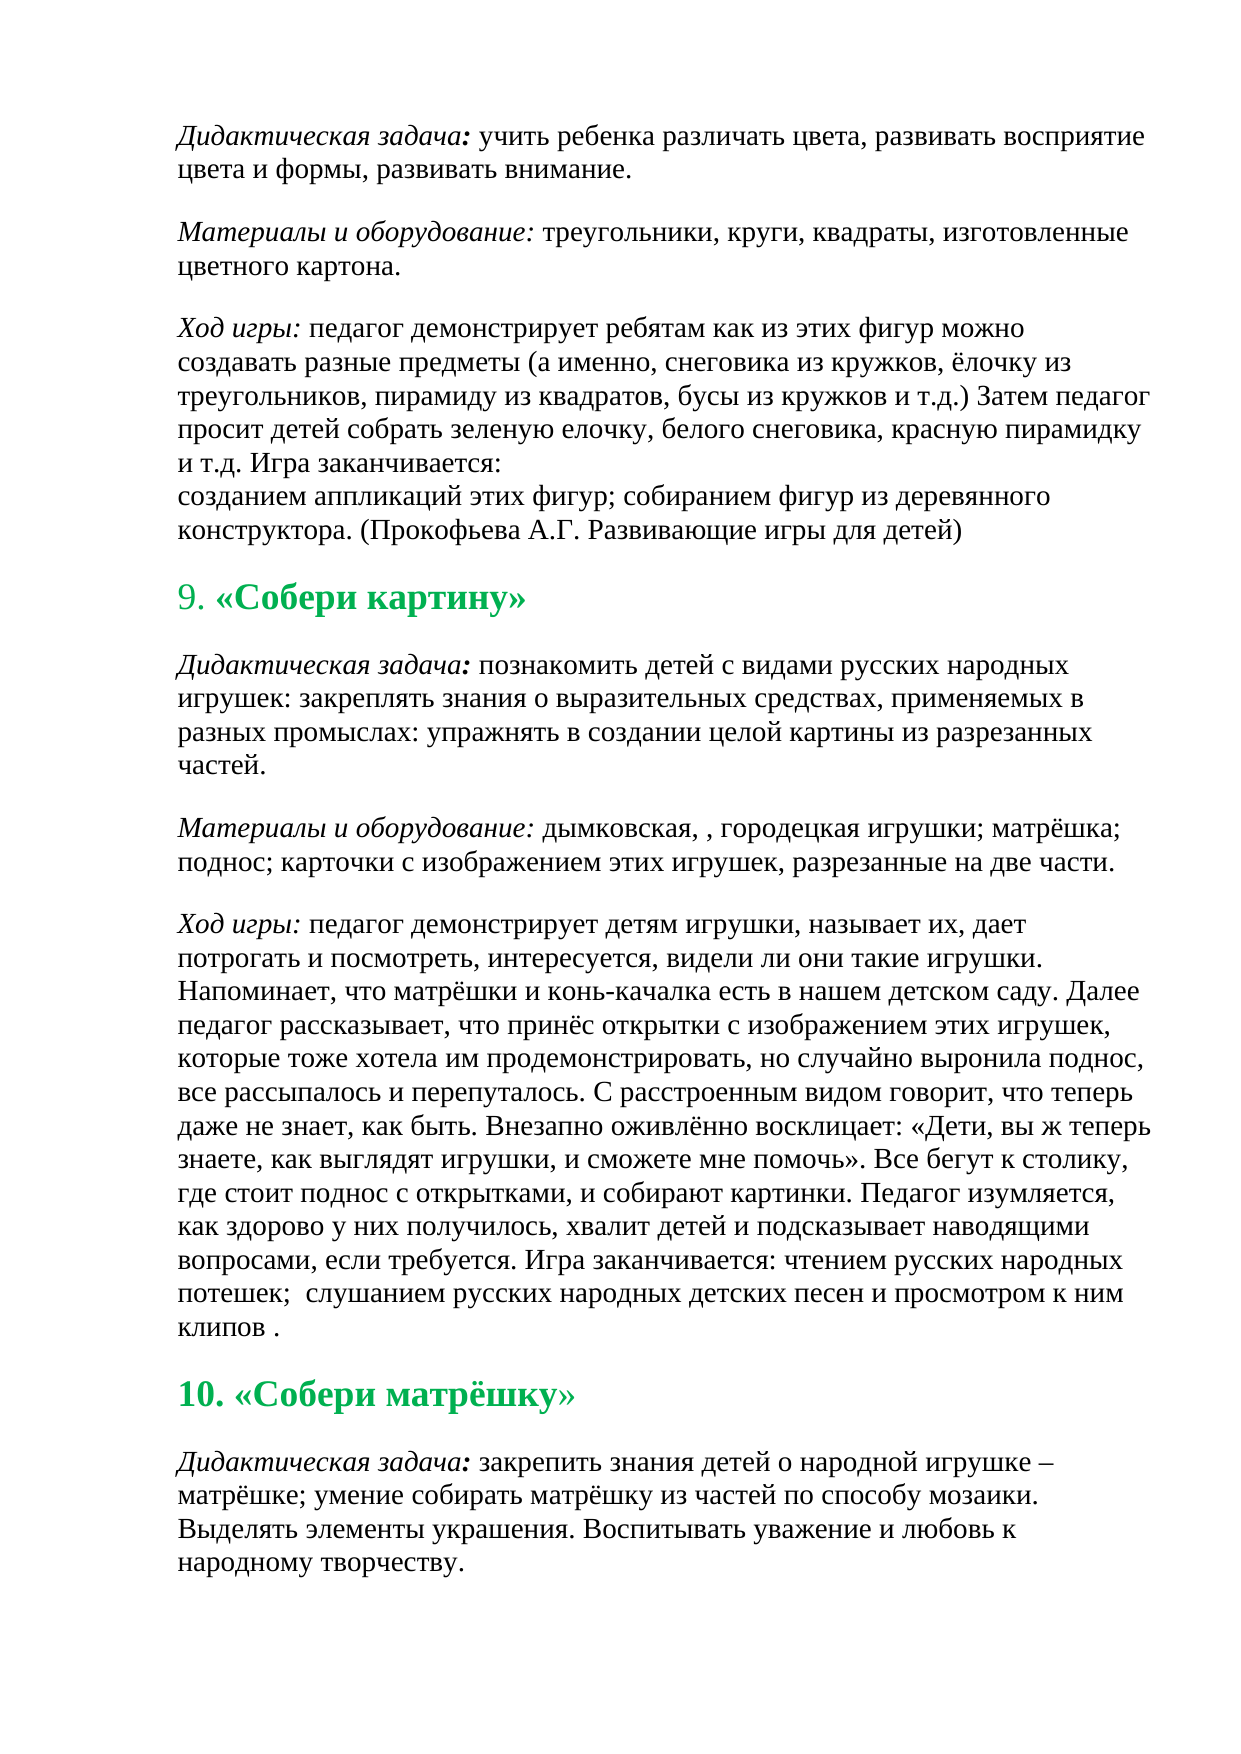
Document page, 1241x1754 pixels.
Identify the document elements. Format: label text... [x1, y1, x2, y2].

text Материалы и оборудование: дымковская, , городецкая игрушки; матрёшка; поднос; карточки с изображением этих игрушек, разрезанные на две части. [177, 810, 1152, 877]
text 10. «Собери матрёшку» [177, 1372, 1152, 1415]
text Ход игры: педагог демонстрирует детям игрушки, называет их, дает потрогать и посмотреть, интересуется, видели ли они такие игрушки. Напоминает, что матрёшки и конь-качалка есть в нашем детском саду. Далее педагог рассказывает, что принёс открытки с изображением этих игрушек, которые тоже хотела им продемонстрировать, но случайно выронила поднос, все рассыпалось и перепуталось. С расстроенным видом говорит, что теперь даже не знает, как быть. Внезапно оживлённо восклицает: «Дети, вы ж теперь знаете, как выглядят игрушки, и сможете мне помочь». Все бегут к столику, где стоит поднос с открытками, и собирают картинки. Педагог изумляется, как здорово у них получилось, хвалит детей и подсказывает наводящими вопросами, если требуется. Игра заканчивается: чтением русских народных потешек; слушанием русских народных детских песен и просмотром к ним клипов . [177, 906, 1152, 1342]
text Дидактическая задача: учить ребенка различать цвета, развивать восприятие цвета и формы, развивать внимание. [177, 118, 1152, 185]
text Дидактическая задача: познакомить детей с видами русских народных игрушек: закреплять знания о выразительных средствах, применяемых в разных промыслах: упражнять в создании целой картины из разрезанных частей. [177, 647, 1152, 781]
text Ход игры: педагог демонстрирует ребятам как из этих фигур можно создавать разные предметы (а именно, снеговика из кружков, ёлочку из треугольников, пирамиду из квадратов, бусы из кружков и т.д.) Затем педагог просит детей собрать зеленую елочку, белого снеговика, красную пирамидку и т.д. Игра заканчивается: созданием аппликаций этих фигур; собиранием фигур из деревянного конструктора. (Прокофьева А.Г. Развивающие игры для детей) [177, 311, 1152, 545]
text 9. «Собери картину» [177, 574, 1152, 618]
text Дидактическая задача: закрепить знания детей о народной игрушке – матрёшке; умение собирать матрёшку из частей по способу мозаики. Выделять элементы украшения. Воспитывать уважение и любовь к народному творчеству. [177, 1444, 1152, 1578]
text Материалы и оборудование: треугольники, круги, квадраты, изготовленные цветного картона. [177, 214, 1152, 281]
